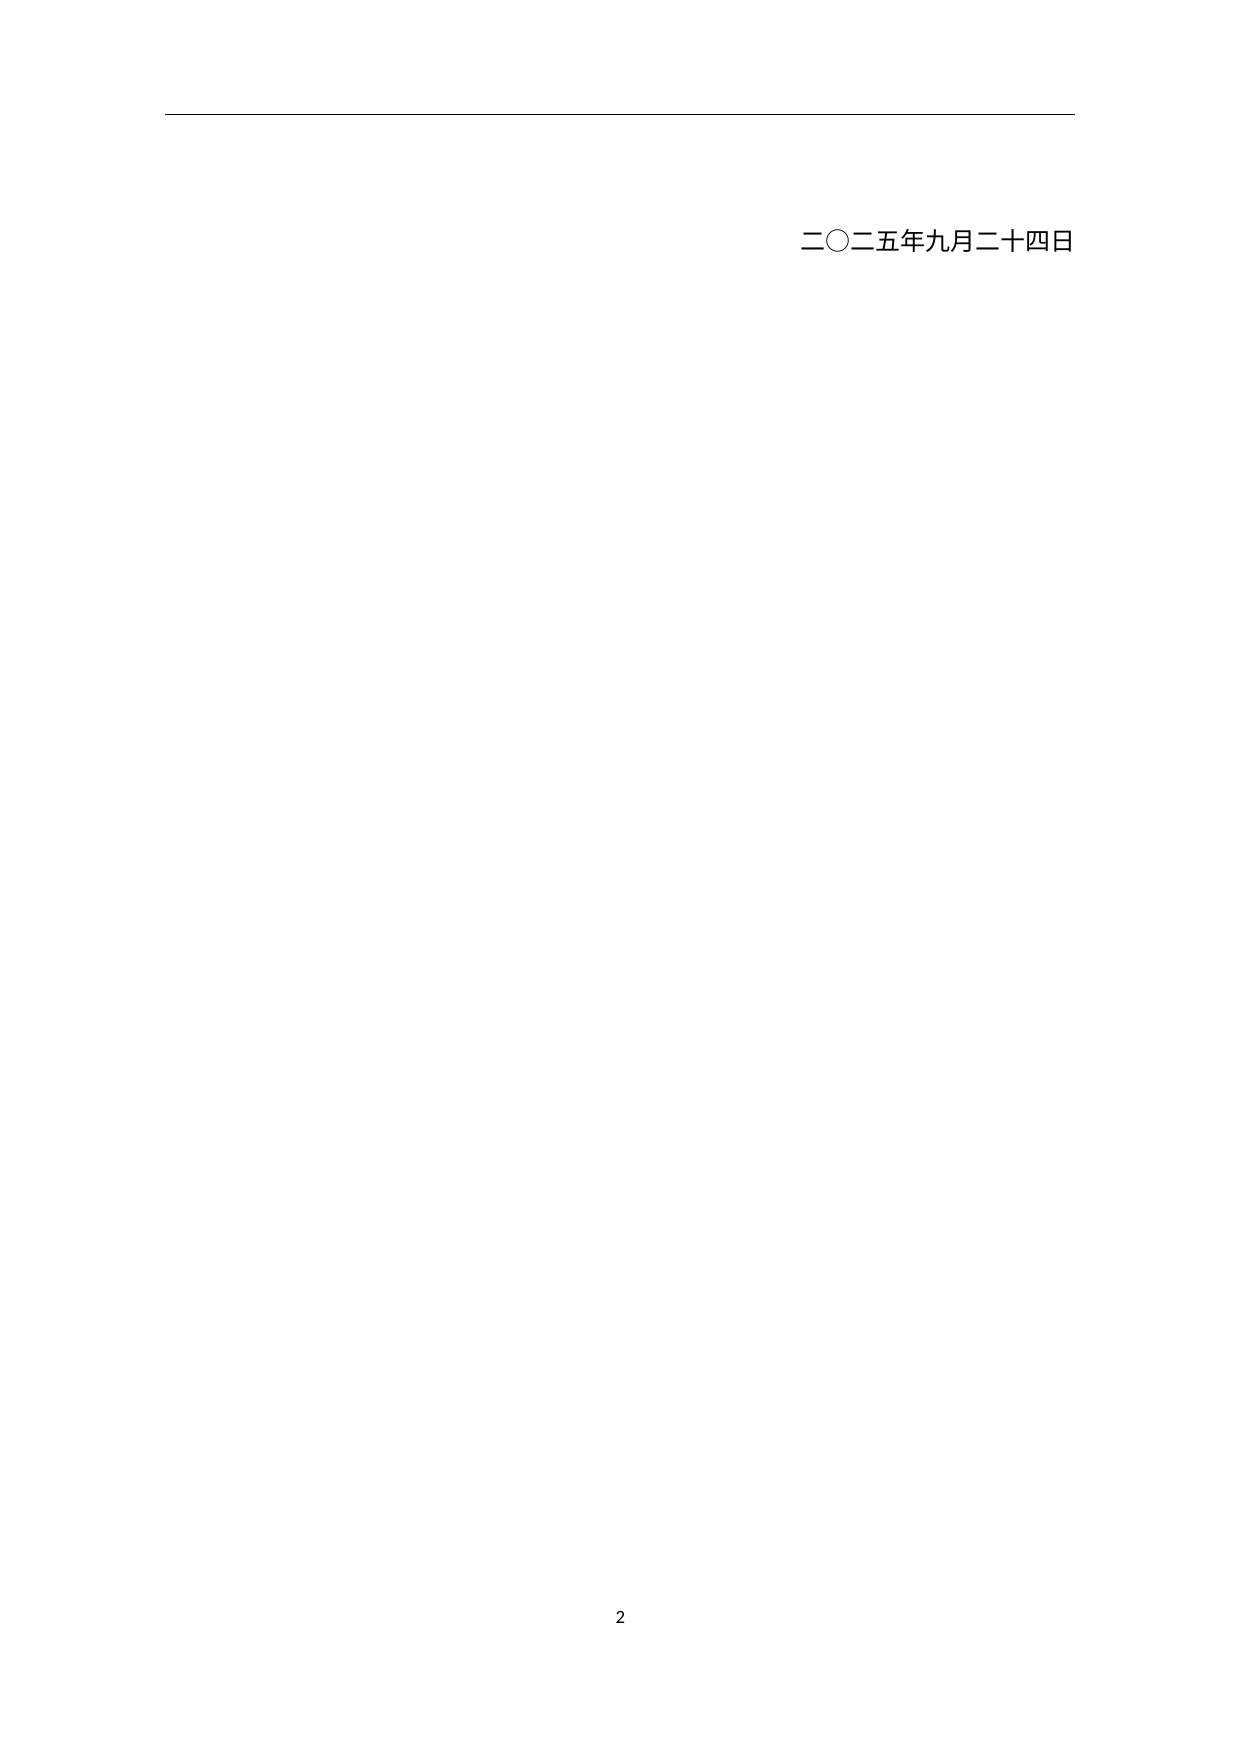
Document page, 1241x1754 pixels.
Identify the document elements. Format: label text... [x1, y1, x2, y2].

text 二○二五年九月二十四日 [165, 207, 1075, 272]
